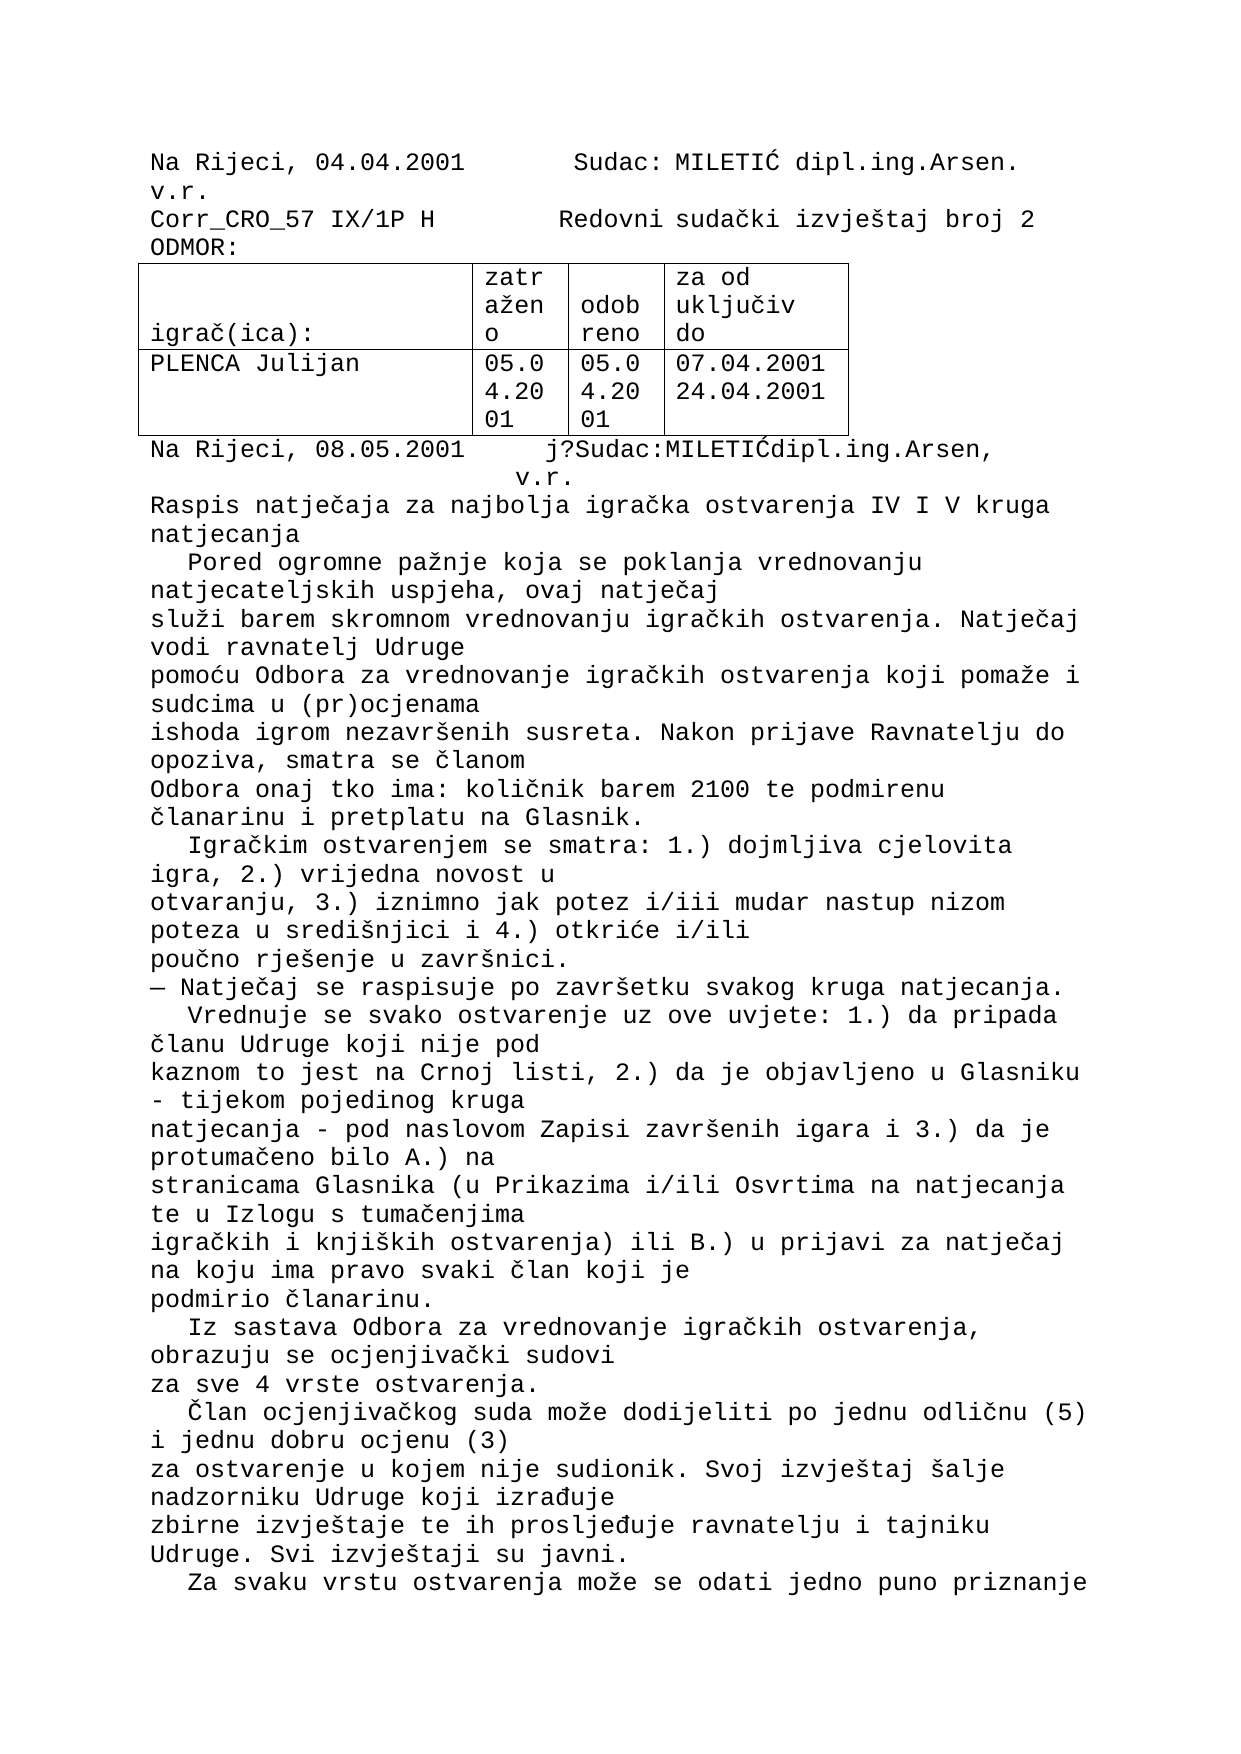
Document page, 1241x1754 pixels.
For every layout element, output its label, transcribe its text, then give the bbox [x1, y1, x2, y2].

text — Natječaj se raspisuje po završetku svakog kruga natjecanja. [150, 975, 1090, 1003]
text Corr_CRO_57 IX/1P H Redovni sudački izvještaj broj 2 [150, 207, 1090, 235]
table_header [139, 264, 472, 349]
text Pored ogromne pažnje koja se poklanja vrednovanju natjecateljskih uspjeha, ovaj natječaj služi barem skromnom vrednovanju igračkih ostvarenja. Natječaj vodi ravnatelj Udruge pomoću Odbora za vrednovanje igračkih ostvarenja koji pomaže i sudcima u (pr)ocjenama ishoda igrom nezavršenih susreta. Nakon prijave Ravnatelju do opoziva, smatra se članom Odbora onaj tko ima: količnik barem 2100 te podmirenu članarinu i pretplatu na Glasnik. [150, 550, 1090, 833]
text Raspis natječaja za najbolja igračka ostvarenja IV I V kruga natjecanja [150, 493, 1090, 550]
text Član ocjenjivačkog suda može dodijeliti po jednu odličnu (5) i jednu dobru ocjenu (3) za ostvarenje u kojem nije sudionik. Svoj izvještaj šalje nadzorniku Udruge koji izrađuje zbirne izvještaje te ih prosljeđuje ravnatelju i tajniku Udruge. Svi izvještaji su javni. [150, 1400, 1090, 1570]
text Iz sastava Odbora za vrednovanje igračkih ostvarenja, obrazuju se ocjenjivački sudovi za sve 4 vrste ostvarenja. [150, 1315, 1090, 1400]
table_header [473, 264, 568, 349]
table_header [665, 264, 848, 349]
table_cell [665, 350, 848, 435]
text ODMOR: [150, 235, 1090, 263]
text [150, 1570, 1090, 1598]
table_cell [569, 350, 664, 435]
text Na Rijeci, 04.04.2001 Sudac: MILETIĆ dipl.ing.Arsen. v.r. [150, 150, 1090, 207]
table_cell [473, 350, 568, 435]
text Igračkim ostvarenjem se smatra: 1.) dojmljiva cjelovita igra, 2.) vrijedna novost u otvaranju, 3.) iznimno jak potez i/iii mudar nastup nizom poteza u središnjici i 4.) otkriće i/ili poučno rješenje u završnici. [150, 833, 1090, 975]
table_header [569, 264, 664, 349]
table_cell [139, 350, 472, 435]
text Na Rijeci, 08.05.2001 j? Sudac: MILETIĆ dipl.ing.Arsen, v.r. [150, 436, 1090, 493]
text Vrednuje se svako ostvarenje uz ove uvjete: 1.) da pripada članu Udruge koji nije pod kaznom to jest na Crnoj listi, 2.) da je objavljeno u Glasniku - tijekom pojedinog kruga natjecanja - pod naslovom Zapisi završenih igara i 3.) da je protumačeno bilo A.) na stranicama Glasnika (u Prikazima i/ili Osvrtima na natjecanja te u Izlogu s tumačenjima igračkih i knjiških ostvarenja) ili B.) u prijavi za natječaj na koju ima pravo svaki član koji je podmirio članarinu. [150, 1003, 1090, 1315]
